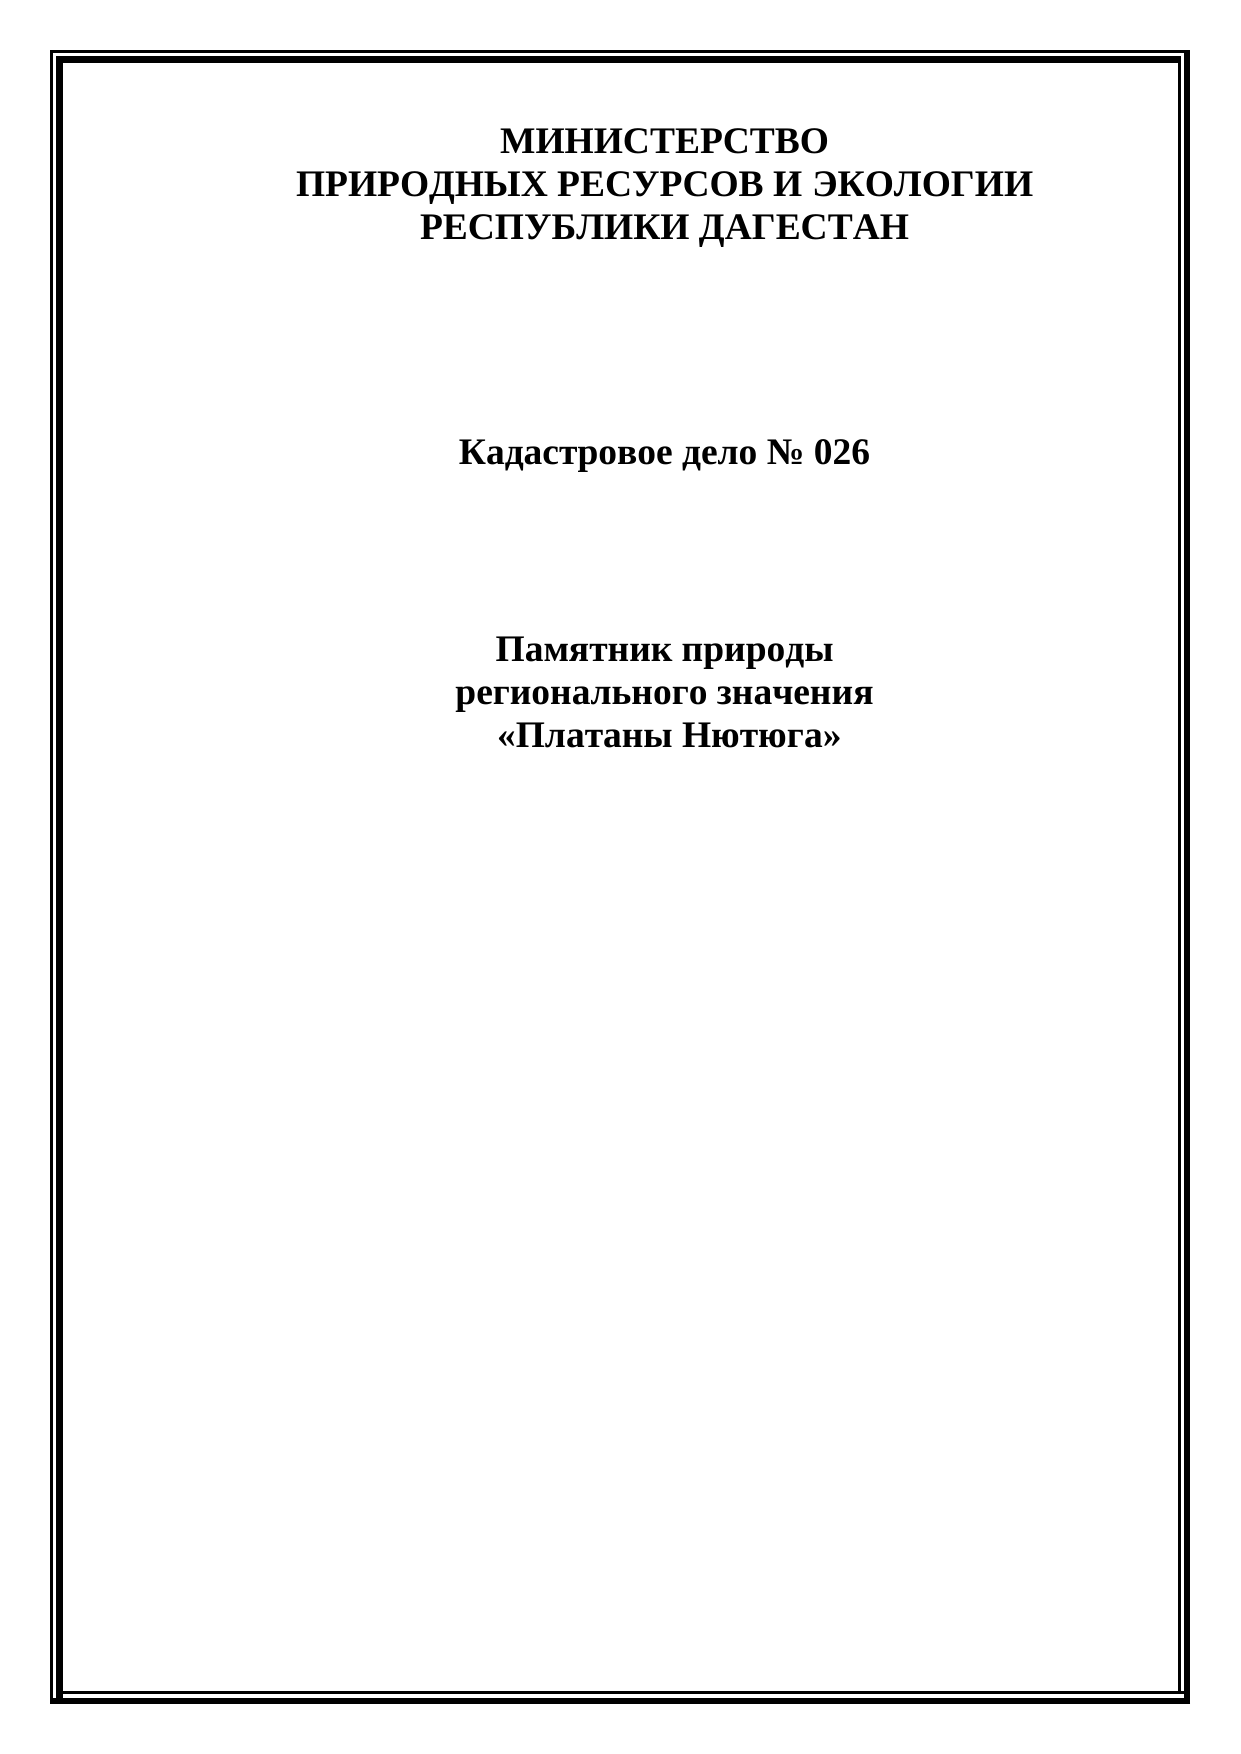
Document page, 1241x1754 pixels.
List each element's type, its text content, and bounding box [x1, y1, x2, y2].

text регионального значения [177, 669, 1152, 712]
text «Платаны Нютюга» [177, 712, 1152, 755]
text Памятник природы [177, 626, 1152, 669]
text МИНИСТЕРСТВО [177, 118, 1152, 161]
text Кадастровое дело № 026 [177, 429, 1152, 473]
text ПРИРОДНЫХ РЕСУРСОВ И ЭКОЛОГИИ [177, 161, 1152, 204]
text РЕСПУБЛИКИ ДАГЕСТАН [177, 204, 1152, 247]
